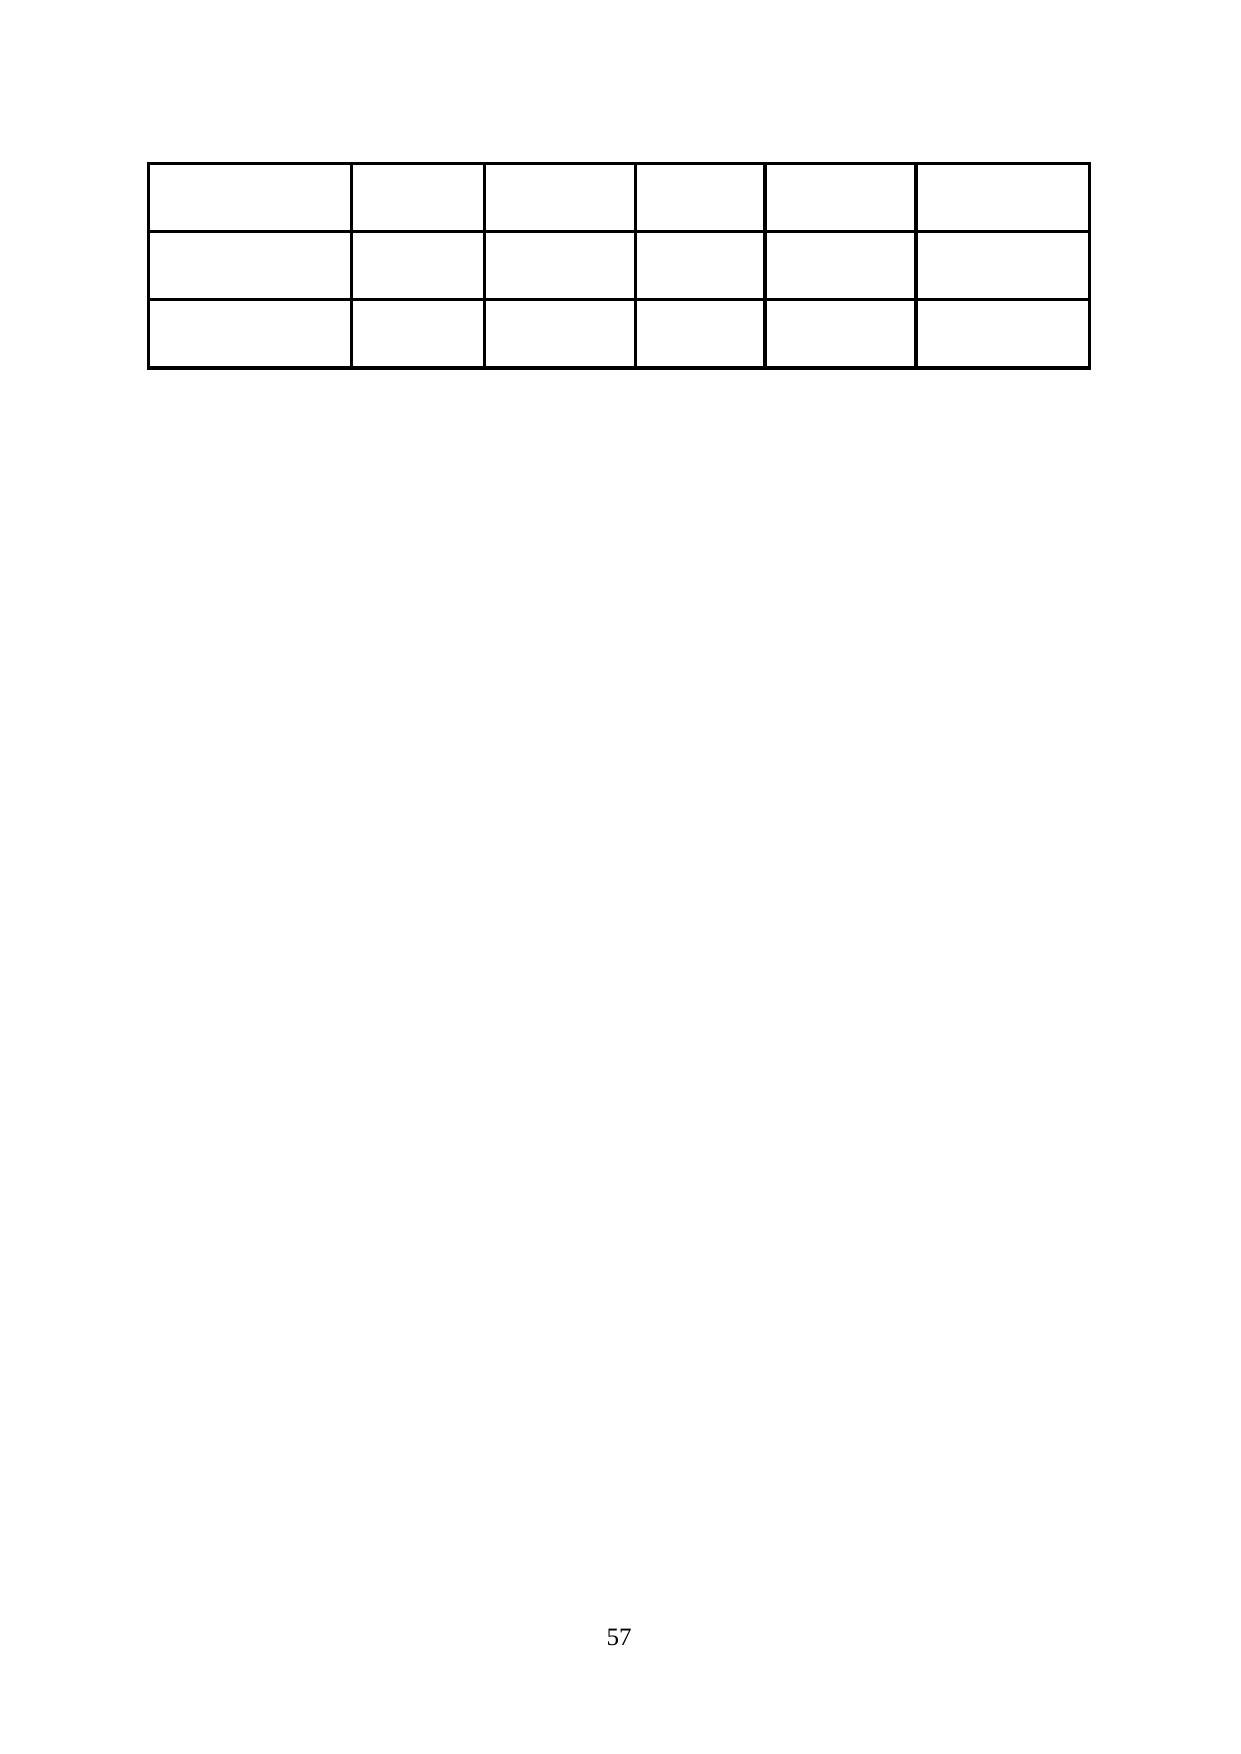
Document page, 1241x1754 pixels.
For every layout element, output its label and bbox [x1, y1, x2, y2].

table_cell [767, 165, 914, 230]
table_cell [150, 165, 350, 230]
table_cell [767, 301, 914, 366]
table_cell [486, 165, 634, 230]
table_cell [353, 301, 483, 366]
table_cell [486, 301, 634, 366]
table_cell [353, 165, 483, 230]
table_cell [918, 301, 1088, 366]
table_cell [637, 301, 763, 366]
table_cell [353, 233, 483, 298]
table_cell [637, 233, 763, 298]
table_cell [486, 233, 634, 298]
table_cell [637, 165, 763, 230]
table_cell [918, 165, 1088, 230]
table_cell [150, 233, 350, 298]
table_cell [150, 301, 350, 366]
table_cell [918, 233, 1088, 298]
table_cell [767, 233, 914, 298]
